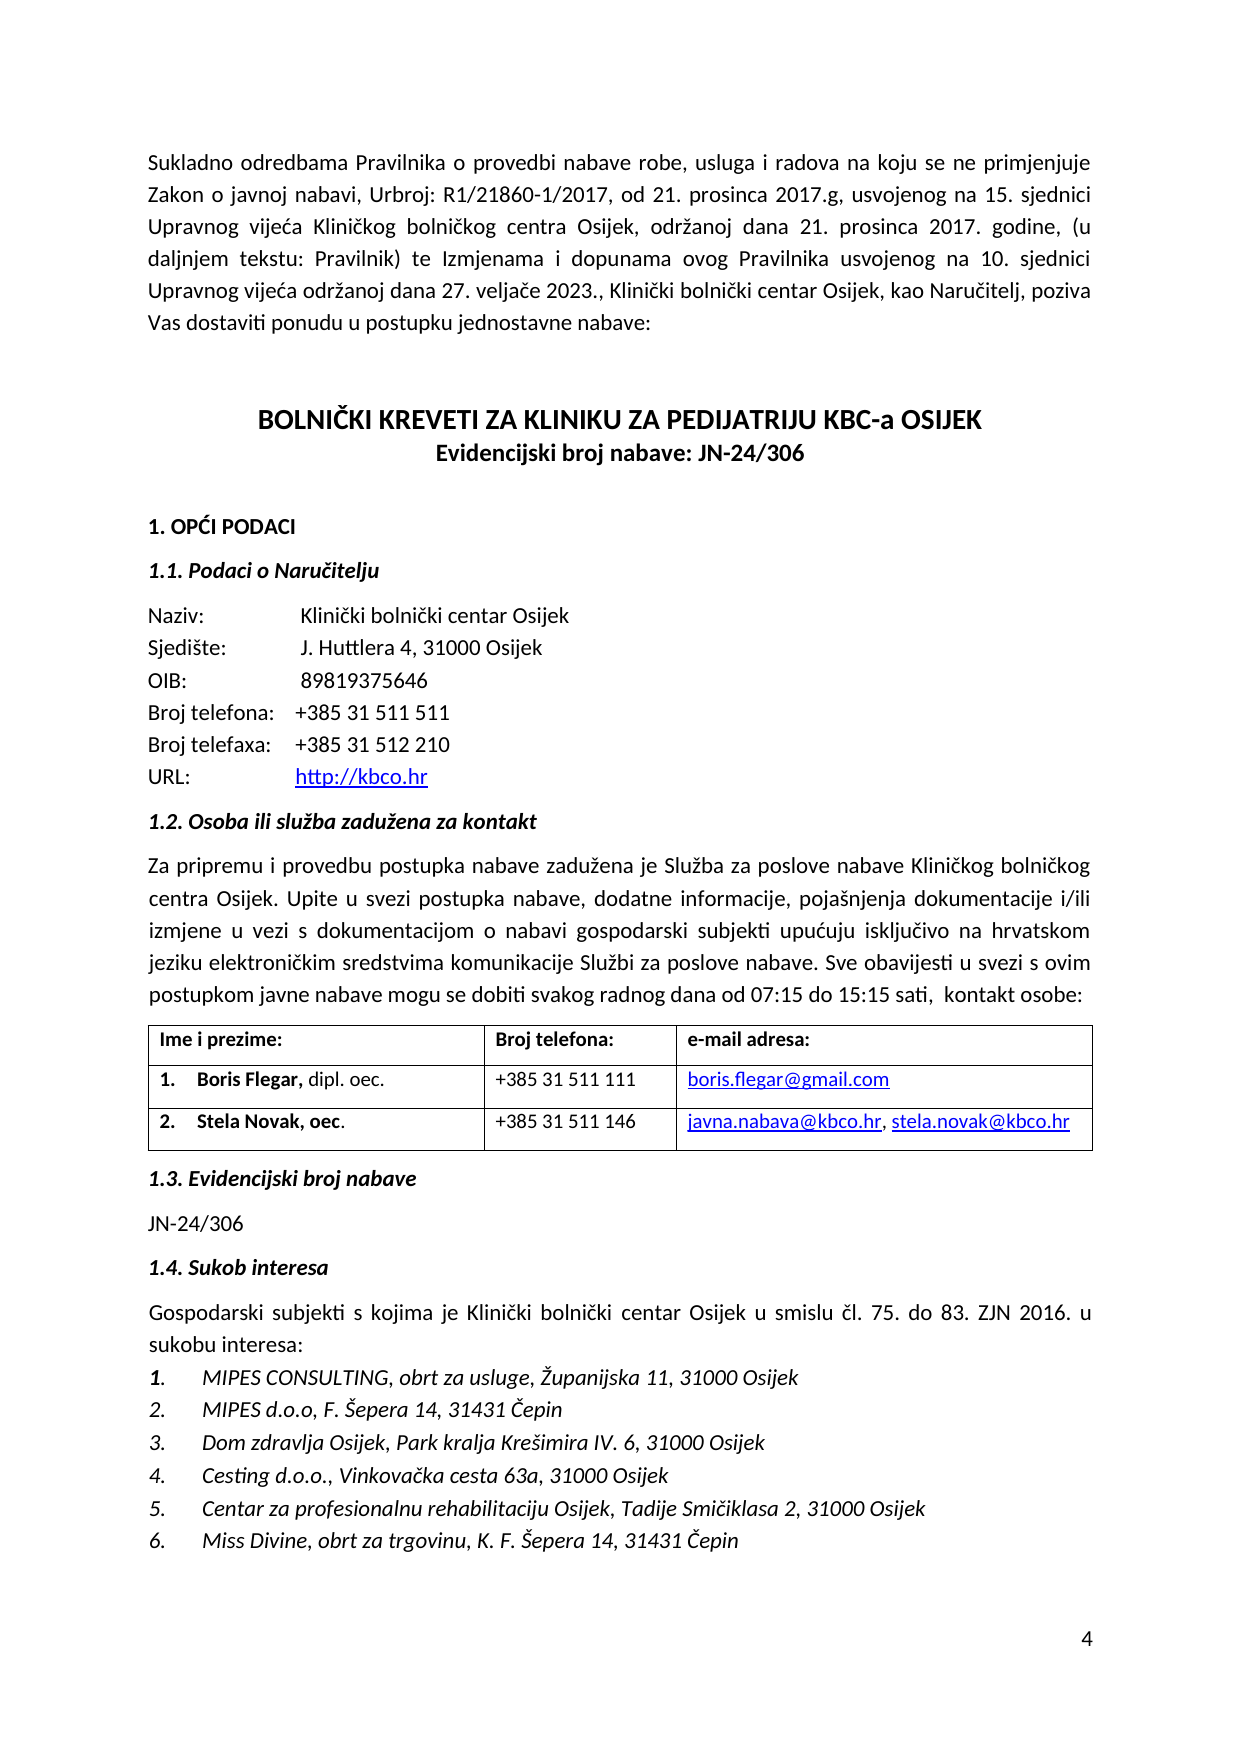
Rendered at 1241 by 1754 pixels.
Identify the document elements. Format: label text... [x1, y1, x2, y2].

text Gospodarski subjekti s kojima je Klinički bolnički centar Osijek u smislu čl. 75. do 83. ZJN 2016. u sukobu interesa: [148, 1298, 1093, 1358]
table_header Ime i prezime: [149, 1026, 484, 1065]
text 1. MIPES CONSULTING, obrt za usluge, Županijska 11, 31000 Osijek [148, 1363, 1093, 1391]
text OIB: 89819375646 [148, 666, 1093, 694]
table_cell Boris Flegar, dipl. oec. [149, 1066, 484, 1108]
table_cell +385 31 511 146 [485, 1109, 676, 1150]
table_header e-mail adresa: [677, 1026, 1092, 1065]
subtitle 1.3. Evidencijski broj nabave [148, 1164, 1093, 1192]
table_cell javna.nabava@kbco.hr, stela.novak@kbco.hr [677, 1109, 1092, 1150]
text 6. Miss Divine, obrt za trgovinu, K. F. Šepera 14, 31431 Čepin [148, 1526, 1093, 1554]
text Sukladno odredbama Pravilnika o provedbi nabave robe, usluga i radova na koju se ne primjenjuje Zakon o javnoj nabavi, Urbroj: R1/21860-1/2017, od 21. prosinca 2017.g, usvojenog na 15. sjednici Upravnog vijeća Kliničkog bolničkog centra Osijek, održanoj dana 21. prosinca 2017. godine, (u daljnjem tekstu: Pravilnik) te Izmjenama i dopunama ovog Pravilnika usvojenog na 10. sjednici Upravnog vijeća održanoj dana 27. veljače 2023., Klinički bolnički centar Osijek, kao Naručitelj, poziva Vas dostaviti ponudu u postupku jednostavne nabave: [148, 148, 1093, 337]
text Sjedište: J. Huttlera 4, 31000 Osijek [148, 633, 1093, 662]
table_cell boris.flegar@gmail.com [677, 1066, 1092, 1108]
table_cell Stela Novak, oec. [149, 1109, 484, 1150]
subtitle 1.1. Podaci o Naručitelju [148, 557, 1093, 585]
text 5. Centar za profesionalnu rehabilitaciju Osijek, Tadije Smičiklasa 2, 31000 Osijek [148, 1494, 1093, 1522]
subtitle 1. OPĆI PODACI [148, 512, 1092, 540]
text Broj telefaxa: +385 31 512 210 [148, 730, 1093, 758]
subtitle 1.4. Sukob interesa [148, 1253, 1093, 1281]
text URL: http://kbco.hr [148, 762, 1093, 790]
text Naziv: Klinički bolnički centar Osijek [148, 601, 1093, 629]
table_header Broj telefona: [485, 1026, 676, 1065]
text BOLNIČKI KREVETI ZA KLINIKU ZA PEDIJATRIJU KBC-a OSIJEK [148, 401, 1093, 437]
text 3. Dom zdravlja Osijek, Park kralja Krešimira IV. 6, 31000 Osijek [148, 1428, 1093, 1456]
subtitle 1.2. Osoba ili služba zadužena za kontakt [148, 807, 1093, 835]
text Za pripremu i provedbu postupka nabave zadužena je Služba za poslove nabave Kliničkog bolničkog centra Osijek. Upite u svezi postupka nabave, dodatne informacije, pojašnjenja dokumentacije i/ili izmjene u vezi s dokumentacijom o nabavi gospodarski subjekti upućuju isključivo na hrvatskom jeziku elektroničkim sredstvima komunikacije Službi za poslove nabave. Sve obavijesti u svezi s ovim postupkom javne nabave mogu se dobiti svakog radnog dana od 07:15 do 15:15 sati, kontakt osobe: [148, 852, 1093, 1008]
text Broj telefona: +385 31 511 511 [148, 698, 1093, 726]
text 4. Cesting d.o.o., Vinkovačka cesta 63a, 31000 Osijek [148, 1461, 1093, 1489]
text Evidencijski broj nabave: JN-24/306 [148, 438, 1093, 468]
text JN-24/306 [148, 1209, 1093, 1237]
table_cell +385 31 511 111 [485, 1066, 676, 1108]
text 2. MIPES d.o.o, F. Šepera 14, 31431 Čepin [148, 1396, 1093, 1424]
